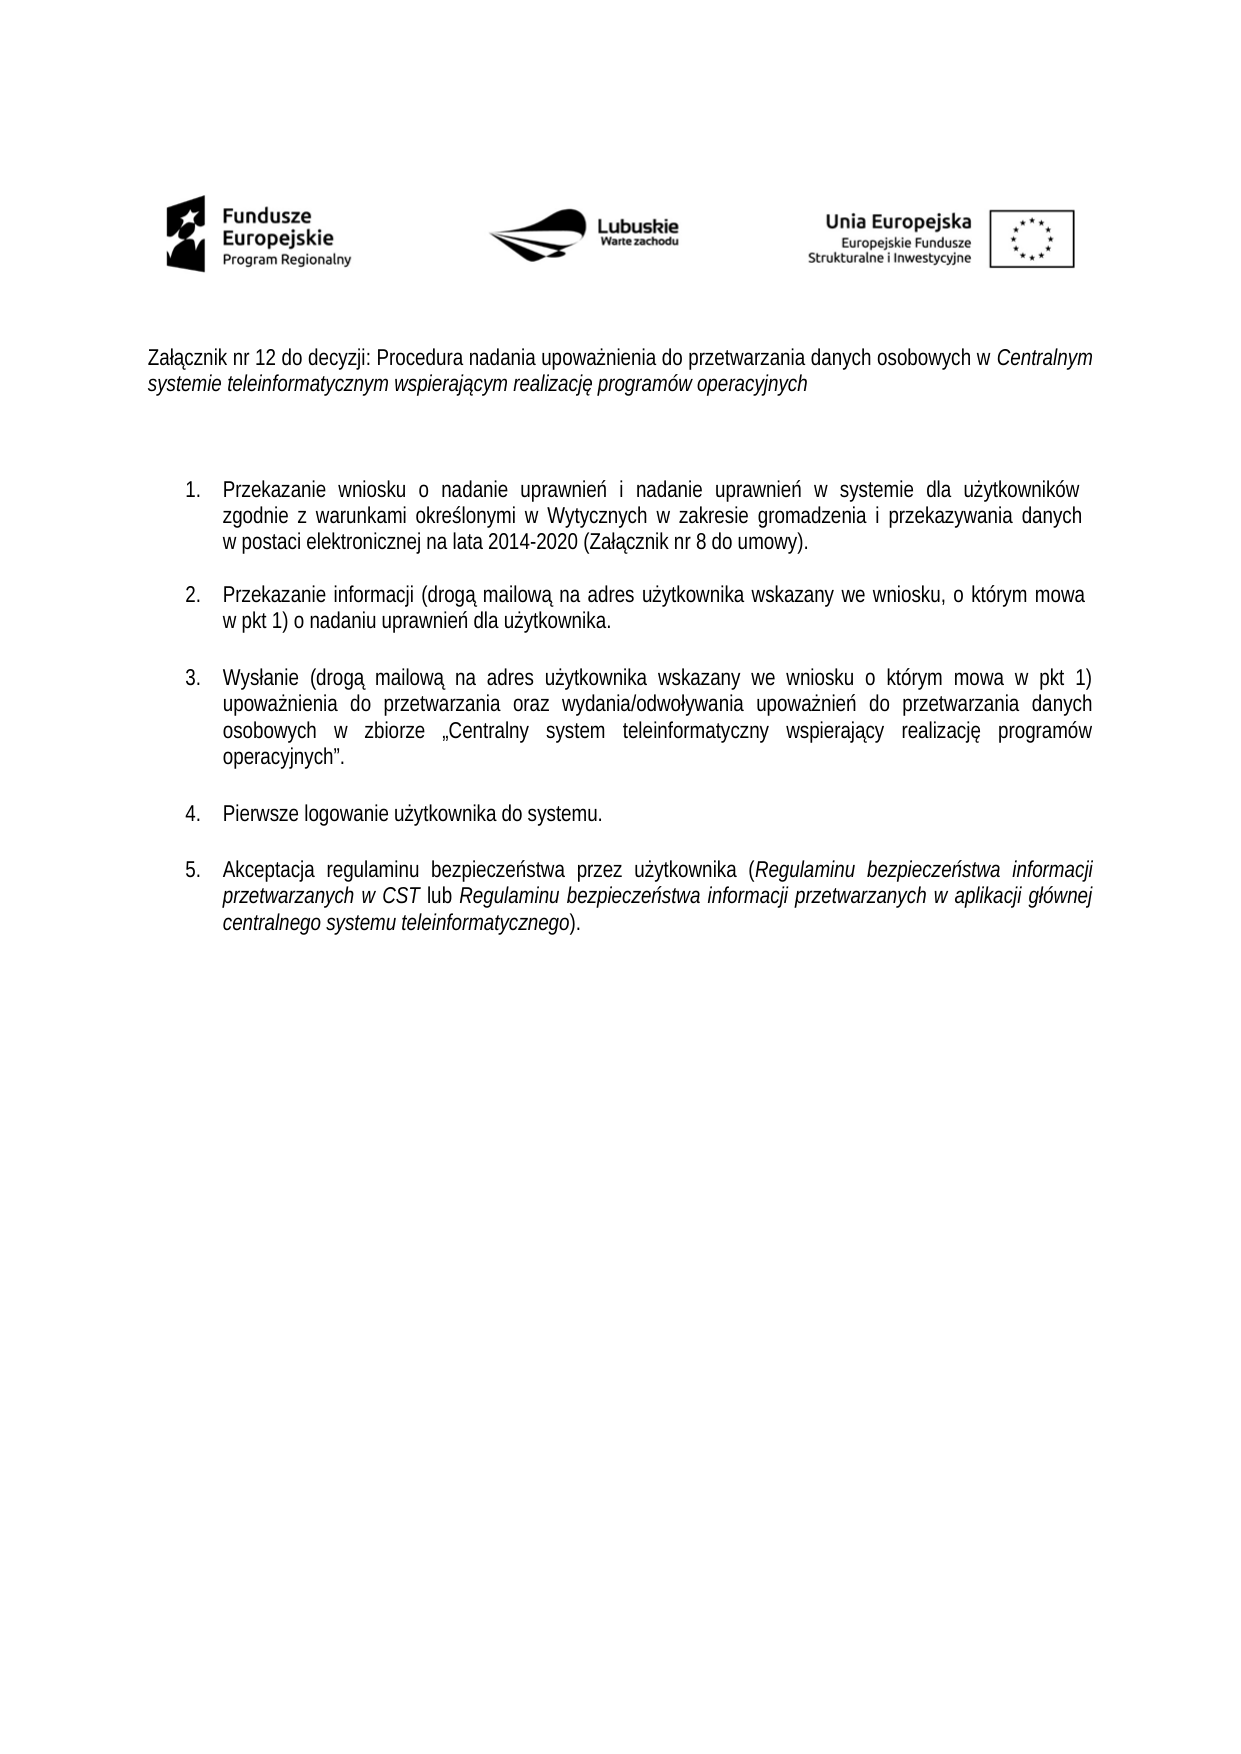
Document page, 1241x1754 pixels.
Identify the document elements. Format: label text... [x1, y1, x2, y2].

list Przekazanie informacji (drogą mailową na adres użytkownika wskazany we wniosku, o którym mowa w pkt 1) o nadaniu uprawnień dla użytkownika. [185, 581, 1093, 634]
list Akceptacja regulaminu bezpieczeństwa przez użytkownika (Regulaminu bezpieczeństwa informacji przetwarzanych w CST lub Regulaminu bezpieczeństwa informacji przetwarzanych w aplikacji głównej centralnego systemu teleinformatycznego). [185, 856, 1093, 935]
list Wysłanie (drogą mailową na adres użytkownika wskazany we wniosku o którym mowa w pkt 1) upoważnienia do przetwarzania oraz wydania/odwoływania upoważnień do przetwarzania danych osobowych w zbiorze „Centralny system teleinformatyczny wspierający realizację programów operacyjnych”. [185, 664, 1093, 769]
picture [147, 175, 1093, 292]
list Pierwsze logowanie użytkownika do systemu. [185, 799, 1093, 826]
text Załącznik nr 12 do decyzji: Procedura nadania upoważnienia do przetwarzania danych osobowych w Centralnym systemie teleinformatycznym wspierającym realizację programów operacyjnych [148, 344, 1093, 397]
list Przekazanie wniosku o nadanie uprawnień i nadanie uprawnień w systemie dla użytkowników zgodnie z warunkami określonymi w Wytycznych w zakresie gromadzenia i przekazywania danych w postaci elektronicznej na lata 2014-2020 (Załącznik nr 8 do umowy). [185, 476, 1093, 555]
